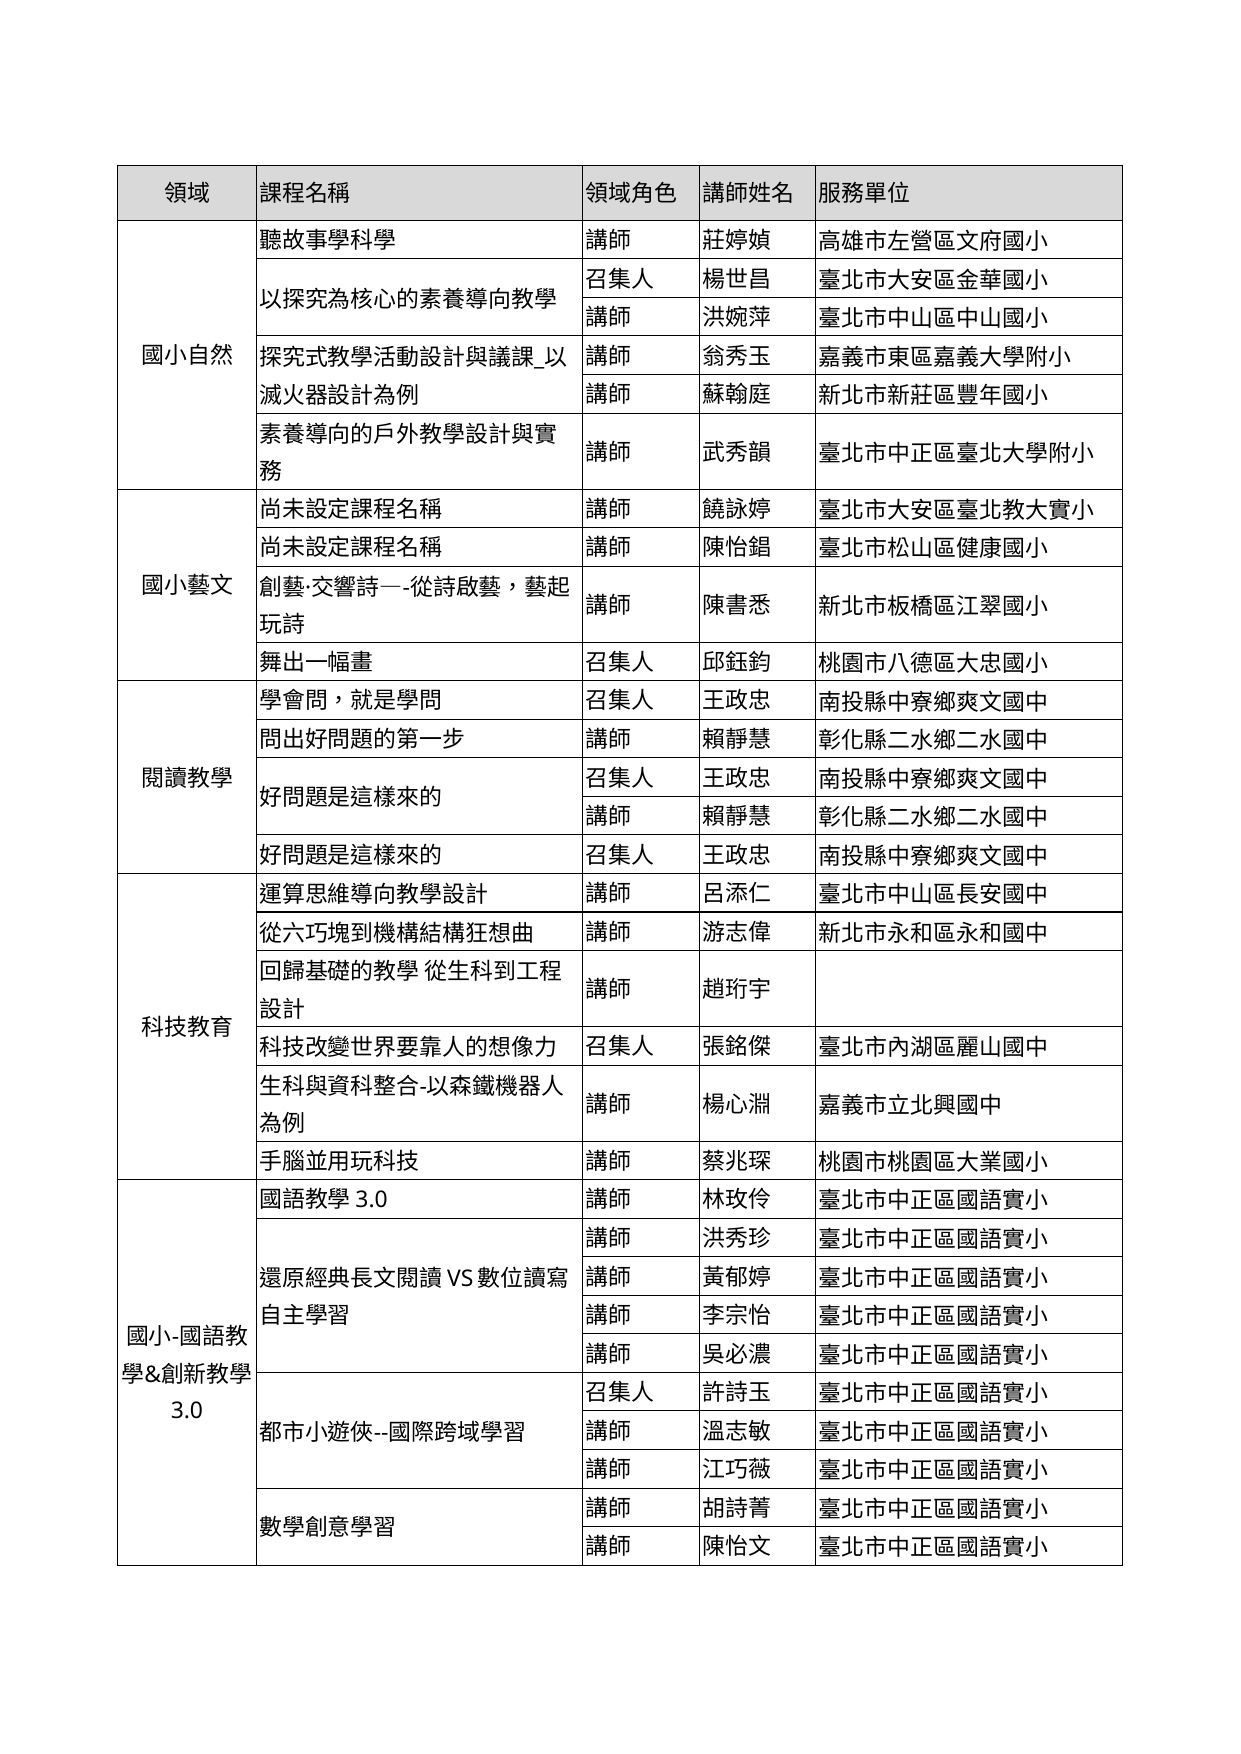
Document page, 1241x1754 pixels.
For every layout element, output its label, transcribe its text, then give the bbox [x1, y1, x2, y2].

table_cell 臺北市中正區國語實小 [816, 1373, 1122, 1410]
table_cell 王政忠 [700, 758, 815, 796]
table_cell 彰化縣二水鄉二水國中 [816, 720, 1122, 757]
table_cell 呂添仁 [700, 874, 815, 911]
table_cell 饒詠婷 [700, 490, 815, 527]
table_cell 講師 [583, 1142, 699, 1179]
table_cell 尚未設定課程名稱 [257, 528, 582, 566]
table_cell 嘉義市東區嘉義大學附小 [816, 336, 1122, 374]
table_cell 學會問，就是學問 [257, 681, 582, 719]
table_cell 講師 [583, 414, 699, 488]
table_cell 南投縣中寮鄉爽文國中 [816, 681, 1122, 719]
table_cell 素養導向的戶外教學設計與實務 [257, 414, 582, 488]
table_cell 李宗怡 [700, 1296, 815, 1333]
table_cell 講師 [583, 490, 699, 527]
table_cell 數學創意學習 [257, 1489, 582, 1564]
table_cell 林玫伶 [700, 1180, 815, 1218]
table_cell 從六巧塊到機構結構狂想曲 [257, 913, 582, 950]
table_cell 楊心淵 [700, 1066, 815, 1141]
table_cell 科技教育 [118, 874, 256, 1179]
table_cell 賴靜慧 [700, 720, 815, 757]
table_cell 臺北市中正區國語實小 [816, 1180, 1122, 1218]
table_cell 召集人 [583, 259, 699, 297]
table_cell 臺北市中正區國語實小 [816, 1296, 1122, 1333]
table_cell 臺北市中正區國語實小 [816, 1527, 1122, 1564]
table_cell 臺北市中正區國語實小 [816, 1334, 1122, 1372]
table_cell 科技改變世界要靠人的想像力 [257, 1027, 582, 1064]
table_cell 講師 [583, 1219, 699, 1256]
table_cell 講師 [583, 336, 699, 374]
table_cell 游志偉 [700, 913, 815, 950]
table_cell 陳書悉 [700, 567, 815, 642]
table_cell 講師 [583, 1296, 699, 1333]
table_cell 臺北市中正區國語實小 [816, 1411, 1122, 1449]
table_cell 講師 [583, 1066, 699, 1141]
table_cell 好問題是這樣來的 [257, 758, 582, 834]
table_cell 許詩玉 [700, 1373, 815, 1410]
table_cell 蔡兆琛 [700, 1142, 815, 1179]
table_cell 講師 [583, 1180, 699, 1218]
table_cell 創藝·交響詩—-從詩啟藝，藝起玩詩 [257, 567, 582, 642]
table_cell 江巧薇 [700, 1450, 815, 1487]
table_cell 臺北市中山區長安國中 [816, 874, 1122, 911]
table_cell 講師 [583, 951, 699, 1026]
table_header 服務單位 [816, 166, 1122, 220]
table_cell 新北市永和區永和國中 [816, 913, 1122, 950]
table_cell 召集人 [583, 1373, 699, 1410]
table_cell 楊世昌 [700, 259, 815, 297]
table_header 講師姓名 [700, 166, 815, 220]
table_cell 南投縣中寮鄉爽文國中 [816, 835, 1122, 873]
table_cell 國語教學3.0 [257, 1180, 582, 1218]
table_cell 胡詩菁 [700, 1489, 815, 1526]
table_cell 還原經典長文閱讀VS數位讀寫自主學習 [257, 1219, 582, 1372]
table_cell 講師 [583, 797, 699, 834]
table_cell 臺北市中正區國語實小 [816, 1450, 1122, 1487]
table_cell 生科與資科整合-以森鐵機器人為例 [257, 1066, 582, 1141]
table_cell 講師 [583, 874, 699, 911]
table_cell 陳怡文 [700, 1527, 815, 1564]
table_cell 問出好問題的第一步 [257, 720, 582, 757]
table_cell 翁秀玉 [700, 336, 815, 374]
table_cell 新北市新莊區豐年國小 [816, 375, 1122, 412]
table_cell 臺北市內湖區麗山國中 [816, 1027, 1122, 1064]
table_cell 臺北市大安區金華國小 [816, 259, 1122, 297]
table_cell 召集人 [583, 643, 699, 680]
table_cell 聽故事學科學 [257, 221, 582, 258]
table_cell 洪婉萍 [700, 298, 815, 335]
table_cell 講師 [583, 298, 699, 335]
table_cell 召集人 [583, 835, 699, 873]
table_cell 舞出一幅畫 [257, 643, 582, 680]
table_cell 趙珩宇 [700, 951, 815, 1026]
table_cell 臺北市中正區臺北大學附小 [816, 414, 1122, 488]
table_cell 講師 [583, 1334, 699, 1372]
table_cell 新北市板橋區江翠國小 [816, 567, 1122, 642]
table_cell 講師 [583, 1257, 699, 1295]
table_cell 陳怡錩 [700, 528, 815, 566]
table_cell 講師 [583, 1489, 699, 1526]
table_cell 臺北市松山區健康國小 [816, 528, 1122, 566]
table_cell 臺北市中正區國語實小 [816, 1489, 1122, 1526]
table_cell 黃郁婷 [700, 1257, 815, 1295]
table_cell 莊婷媜 [700, 221, 815, 258]
table_cell 桃園市八德區大忠國小 [816, 643, 1122, 680]
table_cell 洪秀珍 [700, 1219, 815, 1256]
table_cell 講師 [583, 913, 699, 950]
table_cell 吳必濃 [700, 1334, 815, 1372]
table_cell 手腦並用玩科技 [257, 1142, 582, 1179]
table_cell 臺北市中山區中山國小 [816, 298, 1122, 335]
table_cell 以探究為核心的素養導向教學 [257, 259, 582, 335]
table_cell 國小藝文 [118, 490, 256, 680]
table_cell 臺北市中正區國語實小 [816, 1257, 1122, 1295]
table_cell 桃園市桃園區大業國小 [816, 1142, 1122, 1179]
table_cell 彰化縣二水鄉二水國中 [816, 797, 1122, 834]
table_cell 講師 [583, 375, 699, 412]
table_cell 邱鈺鈞 [700, 643, 815, 680]
table_cell 武秀韻 [700, 414, 815, 488]
table_cell 臺北市中正區國語實小 [816, 1219, 1122, 1256]
table_cell 嘉義市立北興國中 [816, 1066, 1122, 1141]
table_cell [816, 951, 1122, 1026]
table_cell 都市小遊俠--國際跨域學習 [257, 1373, 582, 1487]
table_cell 講師 [583, 567, 699, 642]
table_cell 回歸基礎的教學 從生科到工程設計 [257, 951, 582, 1026]
table_cell 講師 [583, 528, 699, 566]
table_header 課程名稱 [257, 166, 582, 220]
table_cell 高雄市左營區文府國小 [816, 221, 1122, 258]
table_cell 張銘傑 [700, 1027, 815, 1064]
table_cell 召集人 [583, 1027, 699, 1064]
table_cell 國小-國語教學&創新教學3.0 [118, 1180, 256, 1564]
table_cell 探究式教學活動設計與議課_以滅火器設計為例 [257, 336, 582, 412]
table_cell 召集人 [583, 681, 699, 719]
table_cell 國小自然 [118, 221, 256, 488]
table_cell 講師 [583, 221, 699, 258]
table_cell 蘇翰庭 [700, 375, 815, 412]
table_cell 南投縣中寮鄉爽文國中 [816, 758, 1122, 796]
table_cell 王政忠 [700, 835, 815, 873]
table_cell 召集人 [583, 758, 699, 796]
table_header 領域 [118, 166, 256, 220]
table_cell 尚未設定課程名稱 [257, 490, 582, 527]
table_cell 閱讀教學 [118, 681, 256, 873]
table_cell 講師 [583, 1411, 699, 1449]
table_cell 講師 [583, 1450, 699, 1487]
table_header 領域角色 [583, 166, 699, 220]
table_cell 講師 [583, 720, 699, 757]
table_cell 運算思維導向教學設計 [257, 874, 582, 911]
table_cell 賴靜慧 [700, 797, 815, 834]
table_cell 好問題是這樣來的 [257, 835, 582, 873]
table_cell 溫志敏 [700, 1411, 815, 1449]
table_cell 講師 [583, 1527, 699, 1564]
table_cell 臺北市大安區臺北教大實小 [816, 490, 1122, 527]
table_cell 王政忠 [700, 681, 815, 719]
